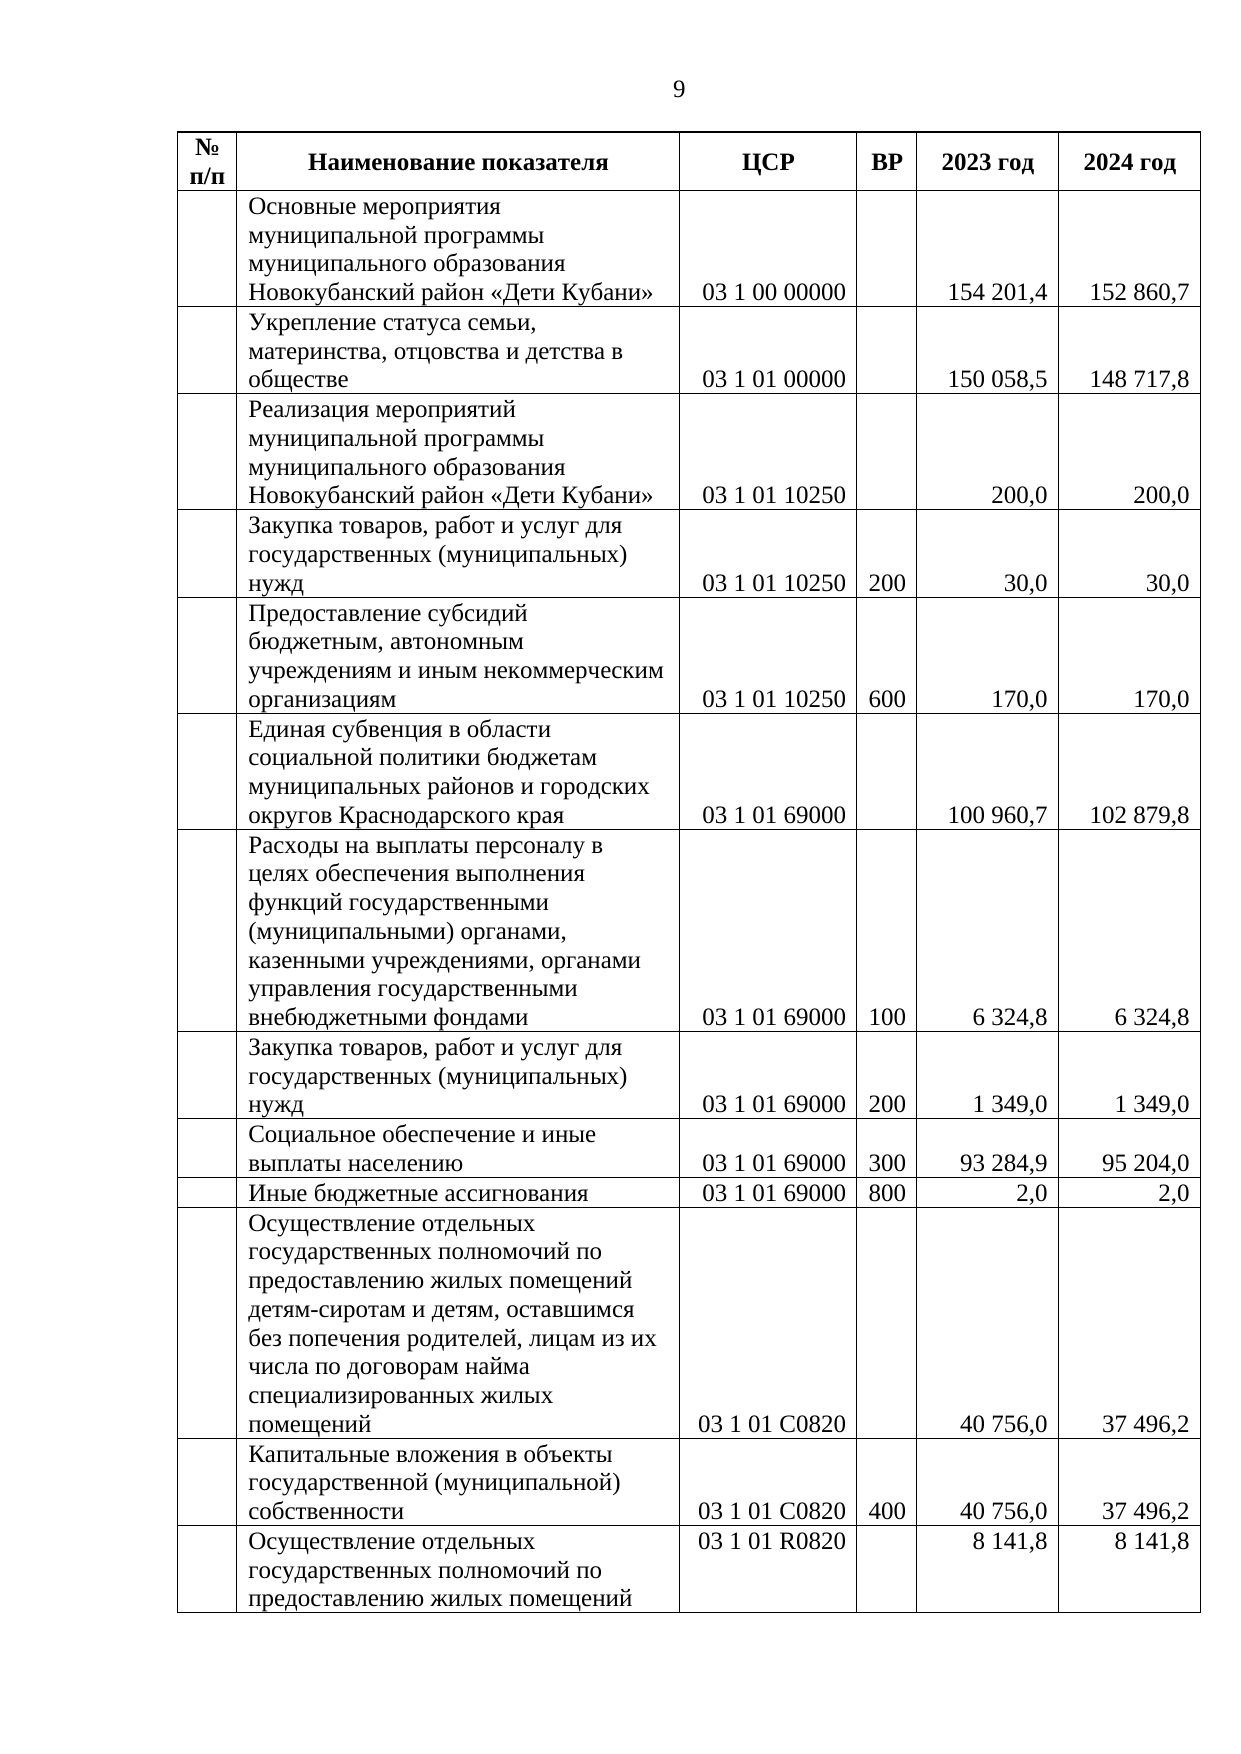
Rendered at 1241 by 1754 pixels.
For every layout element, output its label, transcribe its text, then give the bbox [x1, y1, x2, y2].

table_cell [178, 1178, 236, 1207]
table_cell 6 324,8 [917, 830, 1058, 1031]
table_cell 300 [857, 1119, 916, 1177]
table_cell 03 1 01 69000 [680, 1178, 856, 1207]
table_header № п/п [178, 133, 236, 190]
table_header Наименование показателя [237, 133, 679, 190]
table_cell 100 [857, 830, 916, 1031]
table_cell Закупка товаров, работ и услуг для государственных (муниципальных) нужд [237, 510, 679, 597]
table_cell [178, 830, 236, 1031]
table_cell Единая субвенция в области социальной политики бюджетам муниципальных районов и городских округов Краснодарского края [237, 714, 679, 829]
table_cell 8 141,8 [1059, 1526, 1200, 1612]
table_cell 03 1 01 10250 [680, 598, 856, 713]
table_cell [178, 1526, 236, 1612]
table_cell 40 756,0 [917, 1439, 1058, 1525]
table_cell [857, 1208, 916, 1438]
table_cell [857, 307, 916, 393]
table_cell 200 [857, 510, 916, 597]
table_cell Капитальные вложения в объекты государственной (муниципальной) собственности [237, 1439, 679, 1525]
table_cell 2,0 [917, 1178, 1058, 1207]
table_cell [178, 1032, 236, 1118]
table_cell Реализация мероприятий муниципальной программы муниципального образования Новокубанский район «Дети Кубани» [237, 394, 679, 509]
table_cell [178, 1439, 236, 1525]
table_cell Иные бюджетные ассигнования [237, 1178, 679, 1207]
table_cell Закупка товаров, работ и услуг для государственных (муниципальных) нужд [237, 1032, 679, 1118]
table_cell 2,0 [1059, 1178, 1200, 1207]
table_cell [857, 191, 916, 306]
table_cell 30,0 [1059, 510, 1200, 597]
table_cell 8 141,8 [917, 1526, 1058, 1612]
table_cell 03 1 01 C0820 [680, 1208, 856, 1438]
table_cell 03 1 01 R0820 [680, 1526, 856, 1612]
table_cell 200 [857, 1032, 916, 1118]
table_cell 03 1 00 00000 [680, 191, 856, 306]
table_header 2024 год [1059, 133, 1200, 190]
table_cell 170,0 [1059, 598, 1200, 713]
table_cell [178, 1119, 236, 1177]
table_header ЦСР [680, 133, 856, 190]
table_cell 03 1 01 69000 [680, 1119, 856, 1177]
table_cell Социальное обеспечение и иные выплаты населению [237, 1119, 679, 1177]
table_cell 37 496,2 [1059, 1439, 1200, 1525]
table_cell 03 1 01 C0820 [680, 1439, 856, 1525]
table_cell 152 860,7 [1059, 191, 1200, 306]
table_cell [178, 598, 236, 713]
table_cell 03 1 01 10250 [680, 510, 856, 597]
table_cell 95 204,0 [1059, 1119, 1200, 1177]
table_cell 100 960,7 [917, 714, 1058, 829]
table_cell Предоставление субсидий бюджетным, автономным учреждениям и иным некоммерческим организациям [237, 598, 679, 713]
table_cell [857, 714, 916, 829]
table_cell 148 717,8 [1059, 307, 1200, 393]
table_cell 102 879,8 [1059, 714, 1200, 829]
table_cell 150 058,5 [917, 307, 1058, 393]
table_cell 400 [857, 1439, 916, 1525]
table_cell 03 1 01 10250 [680, 394, 856, 509]
table_cell 03 1 01 69000 [680, 830, 856, 1031]
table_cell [237, 1526, 679, 1612]
table_cell Укрепление статуса семьи, материнства, отцовства и детства в обществе [237, 307, 679, 393]
table_cell 1 349,0 [1059, 1032, 1200, 1118]
table_cell [178, 191, 236, 306]
table_cell [178, 1208, 236, 1438]
table_cell 40 756,0 [917, 1208, 1058, 1438]
table_cell Расходы на выплаты персоналу в целях обеспечения выполнения функций государственными (муниципальными) органами, казенными учреждениями, органами управления государственными внебюджетными фондами [237, 830, 679, 1031]
table_cell 03 1 01 00000 [680, 307, 856, 393]
table_cell 37 496,2 [1059, 1208, 1200, 1438]
table_cell 154 201,4 [917, 191, 1058, 306]
table_cell [178, 307, 236, 393]
table_cell [178, 714, 236, 829]
table_cell 03 1 01 69000 [680, 714, 856, 829]
table_cell 6 324,8 [1059, 830, 1200, 1031]
table_cell 93 284,9 [917, 1119, 1058, 1177]
table_cell 800 [857, 1178, 916, 1207]
table_cell 200,0 [917, 394, 1058, 509]
table_cell [178, 394, 236, 509]
table_cell 170,0 [917, 598, 1058, 713]
table_header ВР [857, 133, 916, 190]
table_cell Основные мероприятия муниципальной программы муниципального образования Новокубанский район «Дети Кубани» [237, 191, 679, 306]
table_cell 03 1 01 69000 [680, 1032, 856, 1118]
table_cell 1 349,0 [917, 1032, 1058, 1118]
table_cell 200,0 [1059, 394, 1200, 509]
table_cell 30,0 [917, 510, 1058, 597]
table_cell [178, 510, 236, 597]
table_cell [857, 394, 916, 509]
table_cell [857, 1526, 916, 1612]
table_header 2023 год [917, 133, 1058, 190]
table_cell 600 [857, 598, 916, 713]
